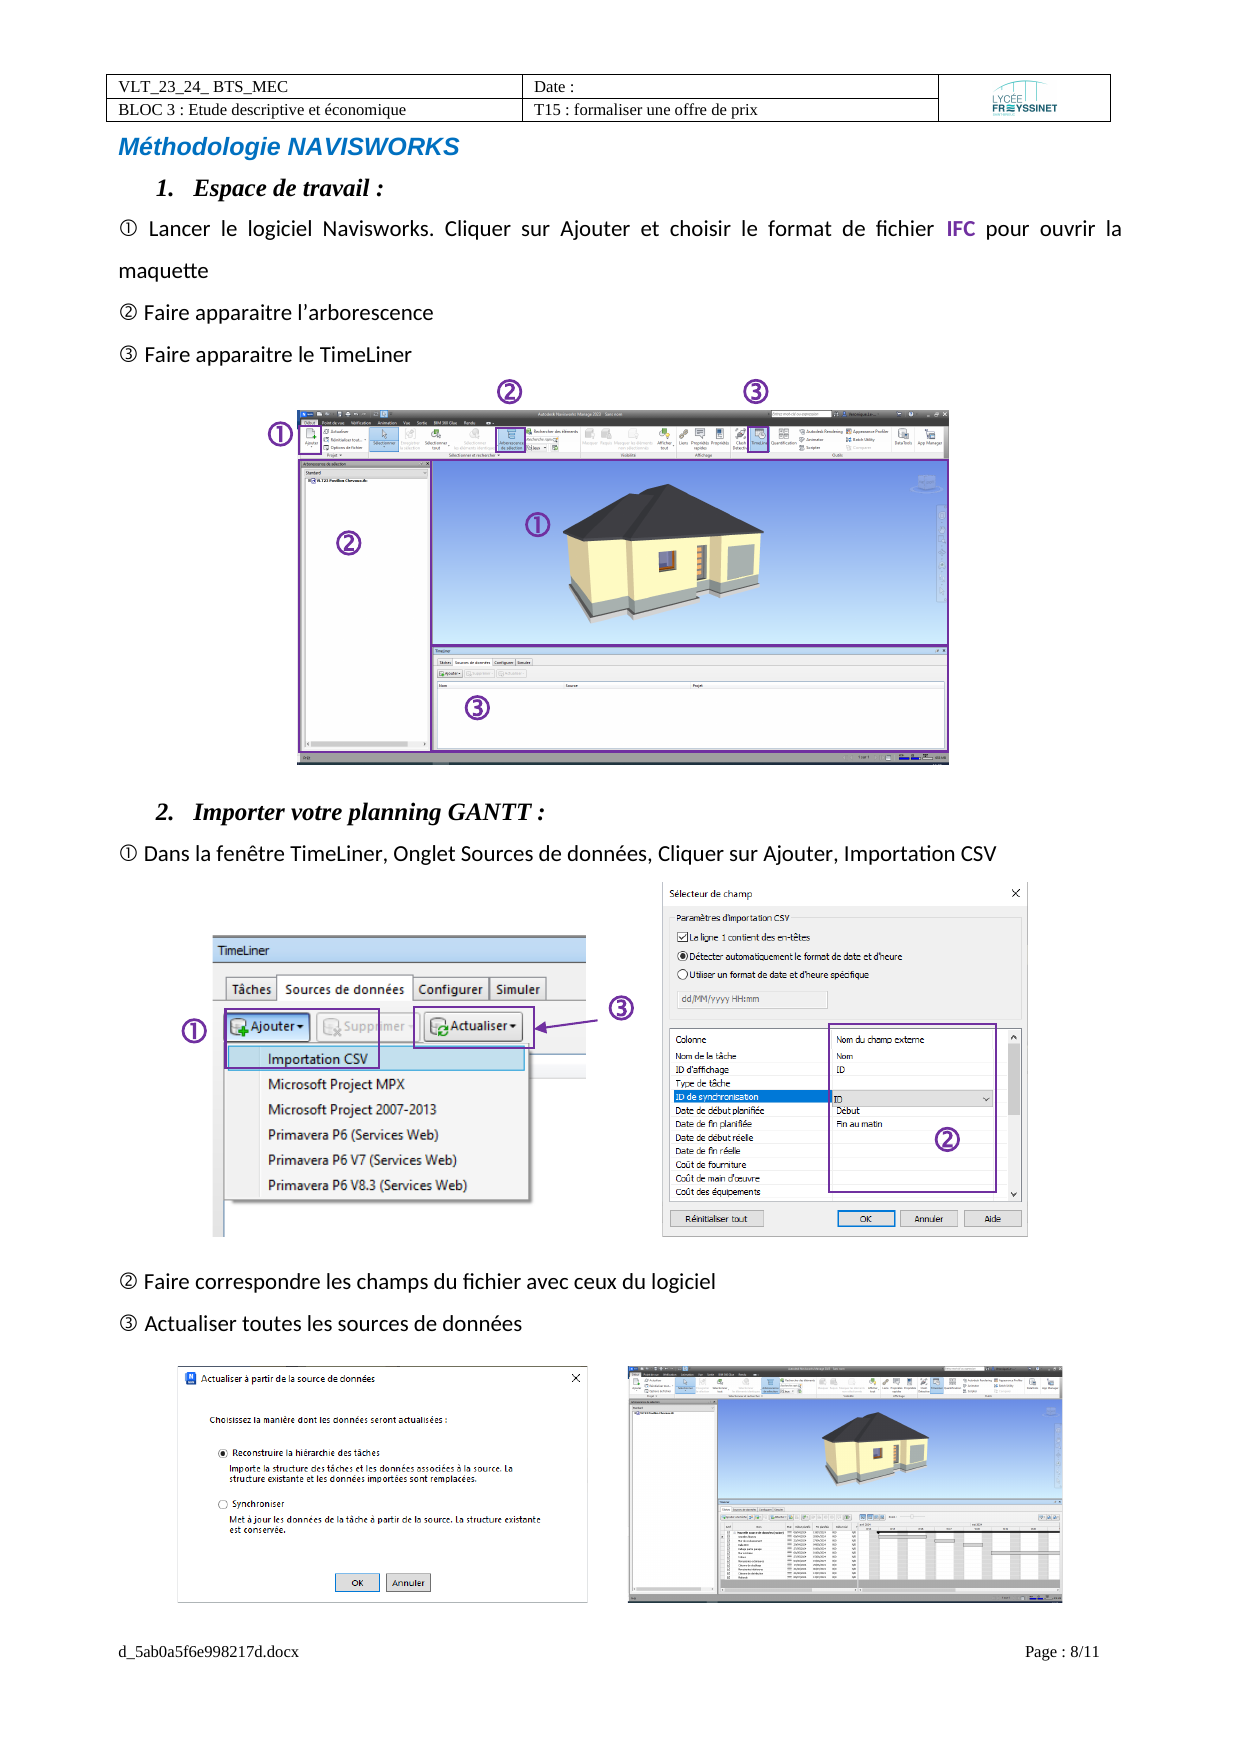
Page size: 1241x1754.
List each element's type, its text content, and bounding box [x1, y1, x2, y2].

text Lancer le logiciel Navisworks. Cliquer sur Ajouter et choisir le format de fichier IFC pour ouvrir la maquette [118, 214, 1122, 284]
text Faire apparaitre le TimeLiner [118, 340, 1122, 368]
picture [300, 461, 430, 751]
text Dans la fenêtre TimeLiner, Onglet Sources de données, Cliquer sur Ajouter, Importation CSV [118, 839, 1122, 867]
text Méthodologie NAVISWORKS [118, 132, 1122, 161]
picture [212, 935, 586, 1237]
picture [432, 461, 947, 644]
picture [432, 647, 947, 750]
picture [297, 410, 949, 765]
picture [415, 1008, 533, 1047]
picture [627, 1366, 1063, 1603]
picture [992, 80, 1058, 116]
list Espace de travail : [156, 173, 1122, 202]
text Faire correspondre les champs du fichier avec ceux du logiciel [118, 1267, 1122, 1295]
list Importer votre planning GANTT : [156, 797, 1122, 826]
text Faire apparaitre l’arborescence [118, 298, 1122, 326]
picture [662, 882, 1028, 1237]
picture [177, 1366, 588, 1603]
text Actualiser toutes les sources de données [118, 1309, 1122, 1337]
